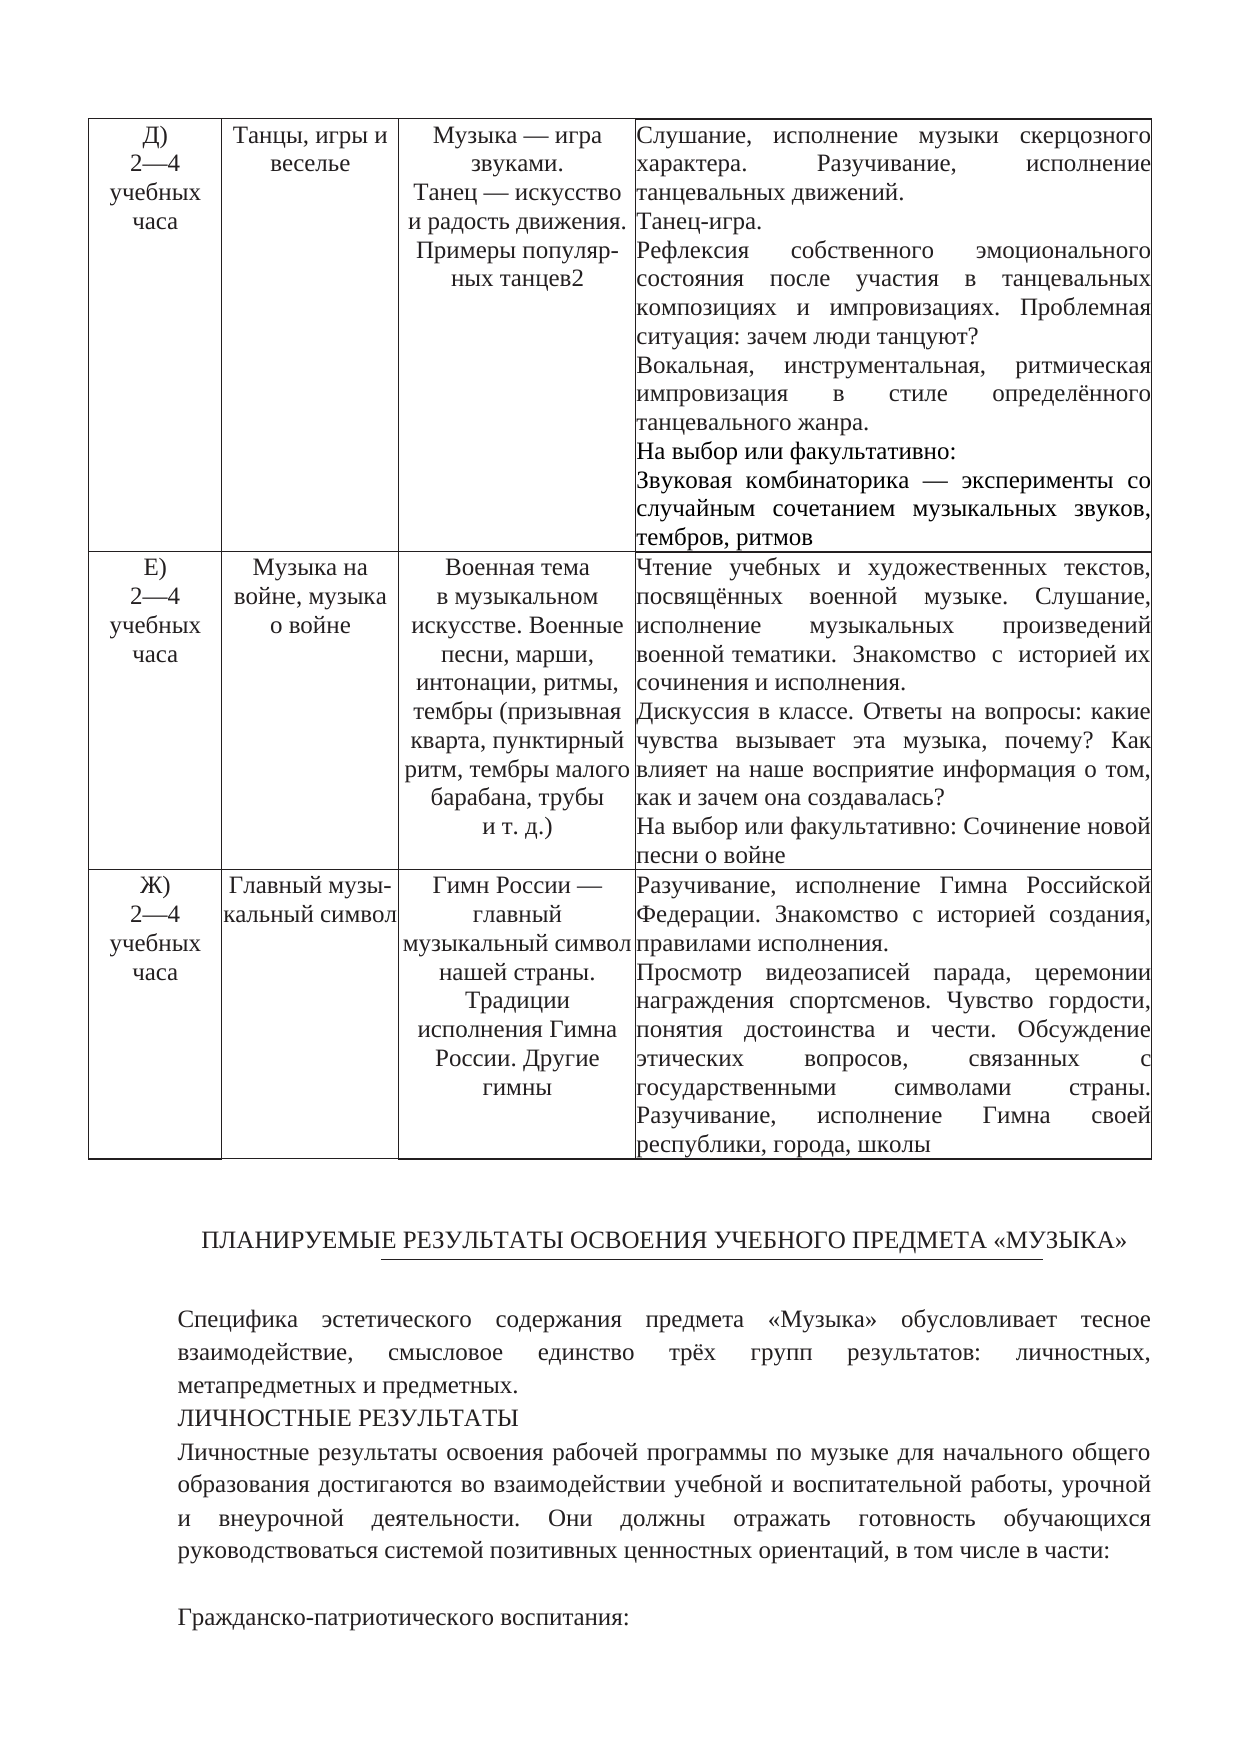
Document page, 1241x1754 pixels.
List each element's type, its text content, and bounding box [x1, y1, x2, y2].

table_cell Д) 2—4 учебных часа [89, 119, 221, 551]
table_cell Главный музы- кальный символ [222, 870, 398, 1158]
table_cell Ж) 2—4 учебных часа [89, 870, 221, 1158]
text ЛИЧНОСТНЫЕ РЕЗУЛЬТАТЫ [177, 1403, 1152, 1432]
table_cell Чтение учебных и художественных текстов, посвящённых военной музыке. Слушание, исполнение музыкальных произведений военной тематики. Знакомство с историей их сочинения и исполнения. Дискуссия в классе. Ответы на вопросы: какие чувства вызывает эта музыка, почему? Как влияет на наше восприятие информация о том, как и зачем она создавалась? На выбор или факультативно: Сочинение новой песни о войне [636, 553, 1151, 869]
table_cell Танцы, игры и веселье [222, 119, 398, 551]
table_cell Музыка на войне, музыка о войне [222, 552, 398, 869]
table_cell Музыка — игра звуками. Танец — искусство и радость движения. Примеры популяр- ных танцев2 [399, 119, 635, 551]
text ПЛАНИРУЕМЫЕ РЕЗУЛЬТАТЫ ОСВОЕНИЯ УЧЕБНОГО ПРЕДМЕТА «МУЗЫКА» [177, 1225, 1152, 1254]
table_cell Гимн России — главный музыкальный символ нашей страны. Традиции исполнения Гимна России. Другие гимны [399, 870, 635, 1158]
table_cell Военная тема в музыкальном искусстве. Военные песни, марши, интонации, ритмы, тембры (призывная кварта, пунктирный ритм, тембры малого барабана, трубы и т. д.) [399, 552, 635, 869]
text Специфика эстетического содержания предмета «Музыка» обусловливает тесное взаимодействие, смысловое единство трёх групп результатов: личностных, метапредметных и предметных. [177, 1304, 1152, 1399]
text Гражданско-патриотического воспитания: [177, 1602, 1152, 1630]
table_cell Е) 2—4 учебных часа [89, 552, 221, 869]
text Личностные результаты освоения рабочей программы по музыке для начального общего образования достигаются во взаимодействии учебной и воспитательной работы, урочной и внеурочной деятельности. Они должны отражать готовность обучающихся руководствоваться системой позитивных ценностных ориентаций, в том числе в части: [177, 1437, 1152, 1564]
table_cell Слушание, исполнение музыки скерцозного характера. Разучивание, исполнение танцевальных движений. Танец-игра. Рефлексия собственного эмоционального состояния после участия в танцевальных композициях и импровизациях. Проблемная ситуация: зачем люди танцуют? Вокальная, инструментальная, ритмическая импровизация в стиле определённого танцевального жанра. На выбор или факультативно: Звуковая комбинаторика — эксперименты со случайным сочетанием музыкальных звуков, тембров, ритмов [636, 120, 1151, 551]
table_cell Разучивание, исполнение Гимна Российской Федерации. Знакомство с историей создания, правилами исполнения. Просмотр видеозаписей парада, церемонии награждения спортсменов. Чувство гордости, понятия достоинства и чести. Обсуждение этических вопросов, связанных с государственными символами страны. Разучивание, исполнение Гимна своей республики, города, школы [636, 870, 1151, 1158]
